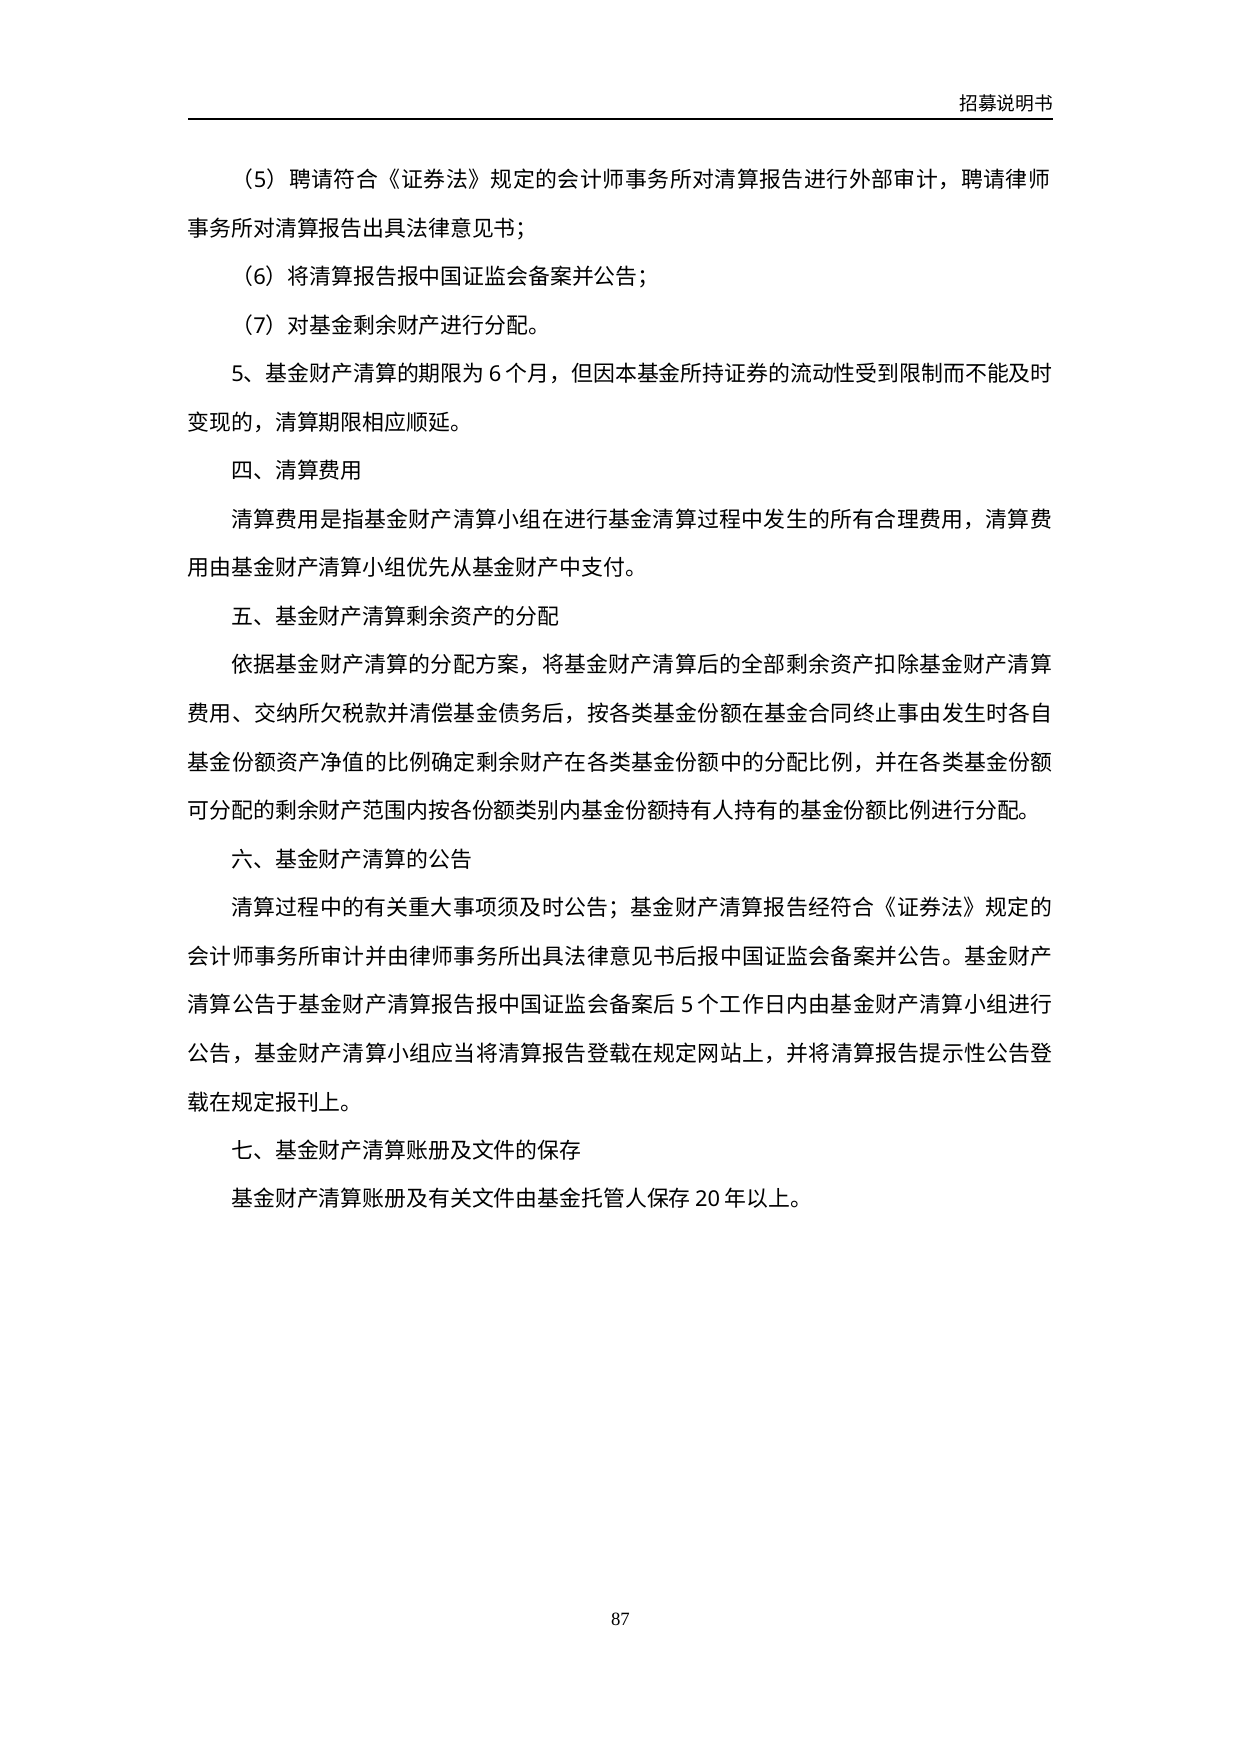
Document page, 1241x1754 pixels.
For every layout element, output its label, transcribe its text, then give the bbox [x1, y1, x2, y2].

text 基金财产清算账册及有关文件由基金托管人保存20年以上。 [187, 1181, 1053, 1214]
text （5）聘请符合《证券法》规定的会计师事务所对清算报告进行外部审计，聘请律师事务所对清算报告出具法律意见书； [187, 162, 1053, 243]
text 六、基金财产清算的公告 [187, 841, 1053, 874]
text 依据基金财产清算的分配方案，将基金财产清算后的全部剩余资产扣除基金财产清算费用、交纳所欠税款并清偿基金债务后，按各类基金份额在基金合同终止事由发生时各自基金份额资产净值的比例确定剩余财产在各类基金份额中的分配比例，并在各类基金份额可分配的剩余财产范围内按各份额类别内基金份额持有人持有的基金份额比例进行分配。 [187, 647, 1053, 825]
text （7）对基金剩余财产进行分配。 [187, 307, 1053, 340]
text 七、基金财产清算账册及文件的保存 [187, 1133, 1053, 1165]
text 五、基金财产清算剩余资产的分配 [187, 598, 1053, 631]
text 清算费用是指基金财产清算小组在进行基金清算过程中发生的所有合理费用，清算费用由基金财产清算小组优先从基金财产中支付。 [187, 501, 1053, 582]
text 清算过程中的有关重大事项须及时公告；基金财产清算报告经符合《证券法》规定的会计师事务所审计并由律师事务所出具法律意见书后报中国证监会备案并公告。基金财产清算公告于基金财产清算报告报中国证监会备案后5个工作日内由基金财产清算小组进行公告，基金财产清算小组应当将清算报告登载在规定网站上，并将清算报告提示性公告登载在规定报刊上。 [187, 889, 1053, 1117]
text （6）将清算报告报中国证监会备案并公告； [187, 259, 1053, 292]
text 5、基金财产清算的期限为6个月，但因本基金所持证券的流动性受到限制而不能及时变现的，清算期限相应顺延。 [187, 356, 1053, 437]
text 四、清算费用 [187, 453, 1053, 485]
